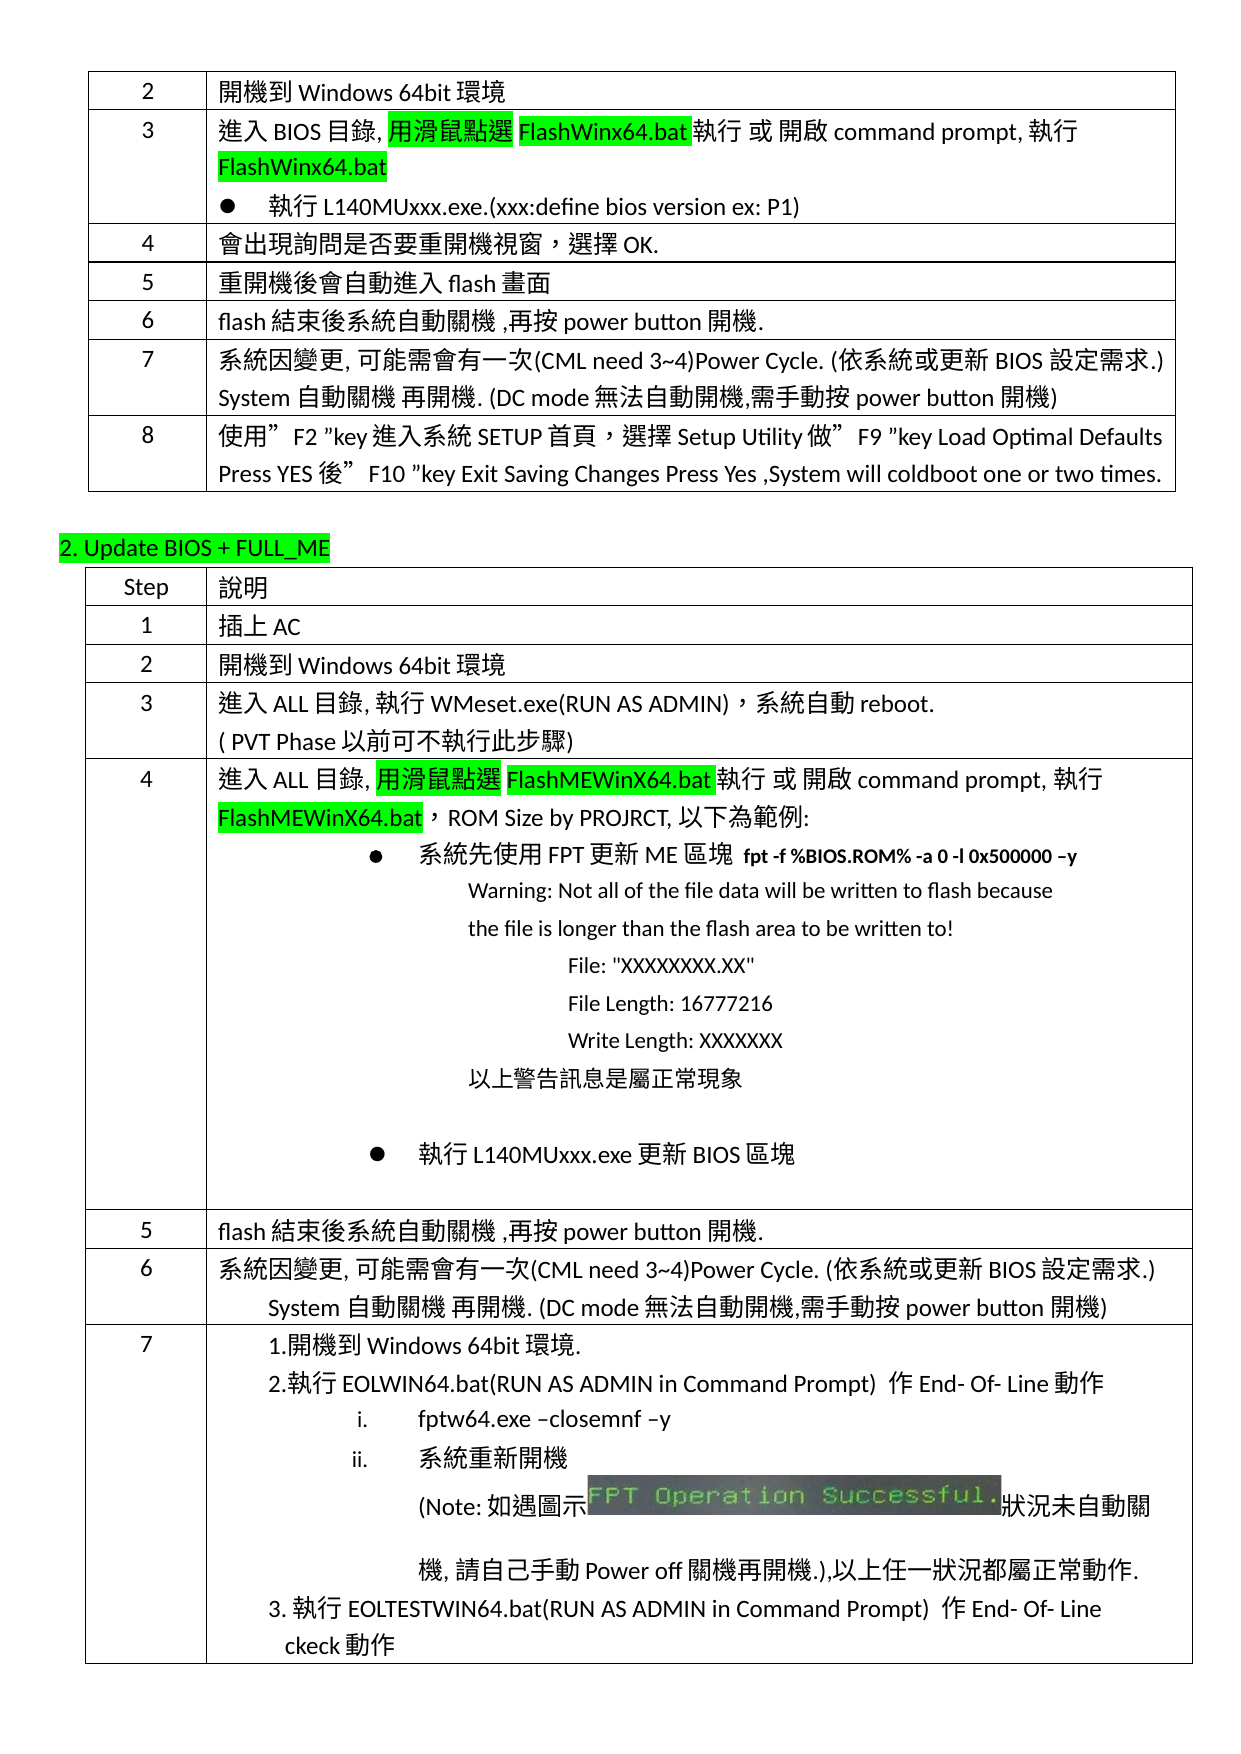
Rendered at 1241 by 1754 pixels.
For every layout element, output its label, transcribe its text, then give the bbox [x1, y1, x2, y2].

table_cell 7 [86, 1325, 206, 1662]
table_cell 6 [86, 1249, 206, 1324]
table_cell flash結束後系統自動關機 ,再按power button 開機. [207, 1210, 1192, 1248]
table_cell 插上AC [207, 606, 1192, 644]
table_cell flash結束後系統自動關機 ,再按power button 開機. [207, 301, 1175, 338]
table_cell 進入BIOS目錄, 用滑鼠點選 FlashWinx64.bat執行 或 開啟command prompt, 執行FlashWinx64.bat 執行L140MUxxx.exe.(xxx:define bios version ex: P1) [207, 110, 1175, 223]
table_cell 4 [89, 224, 206, 261]
text 2. Update BIOS + FULL_ME [59, 529, 1181, 567]
table_cell 開機到Windows 64bit環境 [207, 72, 1175, 109]
table_cell 進入ALL目錄, 執行WMeset.exe(RUN AS ADMIN)，系統自動reboot. ( PVT Phase以前可不執行此步驟) [207, 683, 1192, 758]
table_header 說明 [207, 568, 1192, 605]
table_cell 進入ALL 目錄, 用滑鼠點選 FlashMEWinX64.bat執行 或 開啟command prompt, 執行FlashMEWinX64.bat，ROM Size by PROJRCT, 以下為範例: 系統先使用FPT更新ME區塊 fpt -f %BIOS.ROM% -a 0 -l 0x500000 –y Warning: Not all of the file data will be written to flash because the file is longer than the flash area to be written to! File: "XXXXXXXX.XX" File Length: 16777216 Write Length: XXXXXXX 以上警告訊息是屬正常現象 執行L140MUxxx.exe更新BIOS區塊 [207, 759, 1192, 1209]
table_cell 2 [86, 645, 206, 682]
table_cell 系統因變更, 可能需會有一次(CML need 3~4)Power Cycle. (依系統或更新BIOS 設定需求.) System 自動關機 再開機. (DC mode無法自動開機,需手動按power button 開機) [207, 1249, 1192, 1324]
table_cell 3 [86, 683, 206, 758]
table_header Step [86, 568, 206, 605]
picture [587, 1475, 1002, 1515]
table_cell 4 [86, 759, 206, 1209]
table_cell 7 [89, 340, 206, 414]
table_cell 6 [89, 301, 206, 338]
table_cell 開機到Windows 64bit環境 [207, 645, 1192, 682]
table_cell 使用”F2 ”key進入系統SETUP首頁，選擇Setup Utility做”F9 ”key Load Optimal Defaults Press YES 後”F10 ”key Exit Saving Changes Press Yes ,System will coldboot one or two times. [207, 416, 1175, 491]
table_cell 1 [86, 606, 206, 644]
table_cell 5 [89, 263, 206, 300]
table_cell 8 [89, 416, 206, 491]
table_cell 重開機後會自動進入flash畫面 [207, 263, 1175, 300]
table_cell 5 [86, 1210, 206, 1248]
table_cell 3 [89, 110, 206, 223]
table_cell 2 [89, 72, 206, 109]
table_cell 會出現詢問是否要重開機視窗，選擇OK. [207, 224, 1175, 261]
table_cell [207, 1325, 1192, 1662]
table_cell 系統因變更, 可能需會有一次(CML need 3~4)Power Cycle. (依系統或更新BIOS 設定需求.) System 自動關機 再開機. (DC mode無法自動開機,需手動按power button 開機) [207, 340, 1175, 414]
